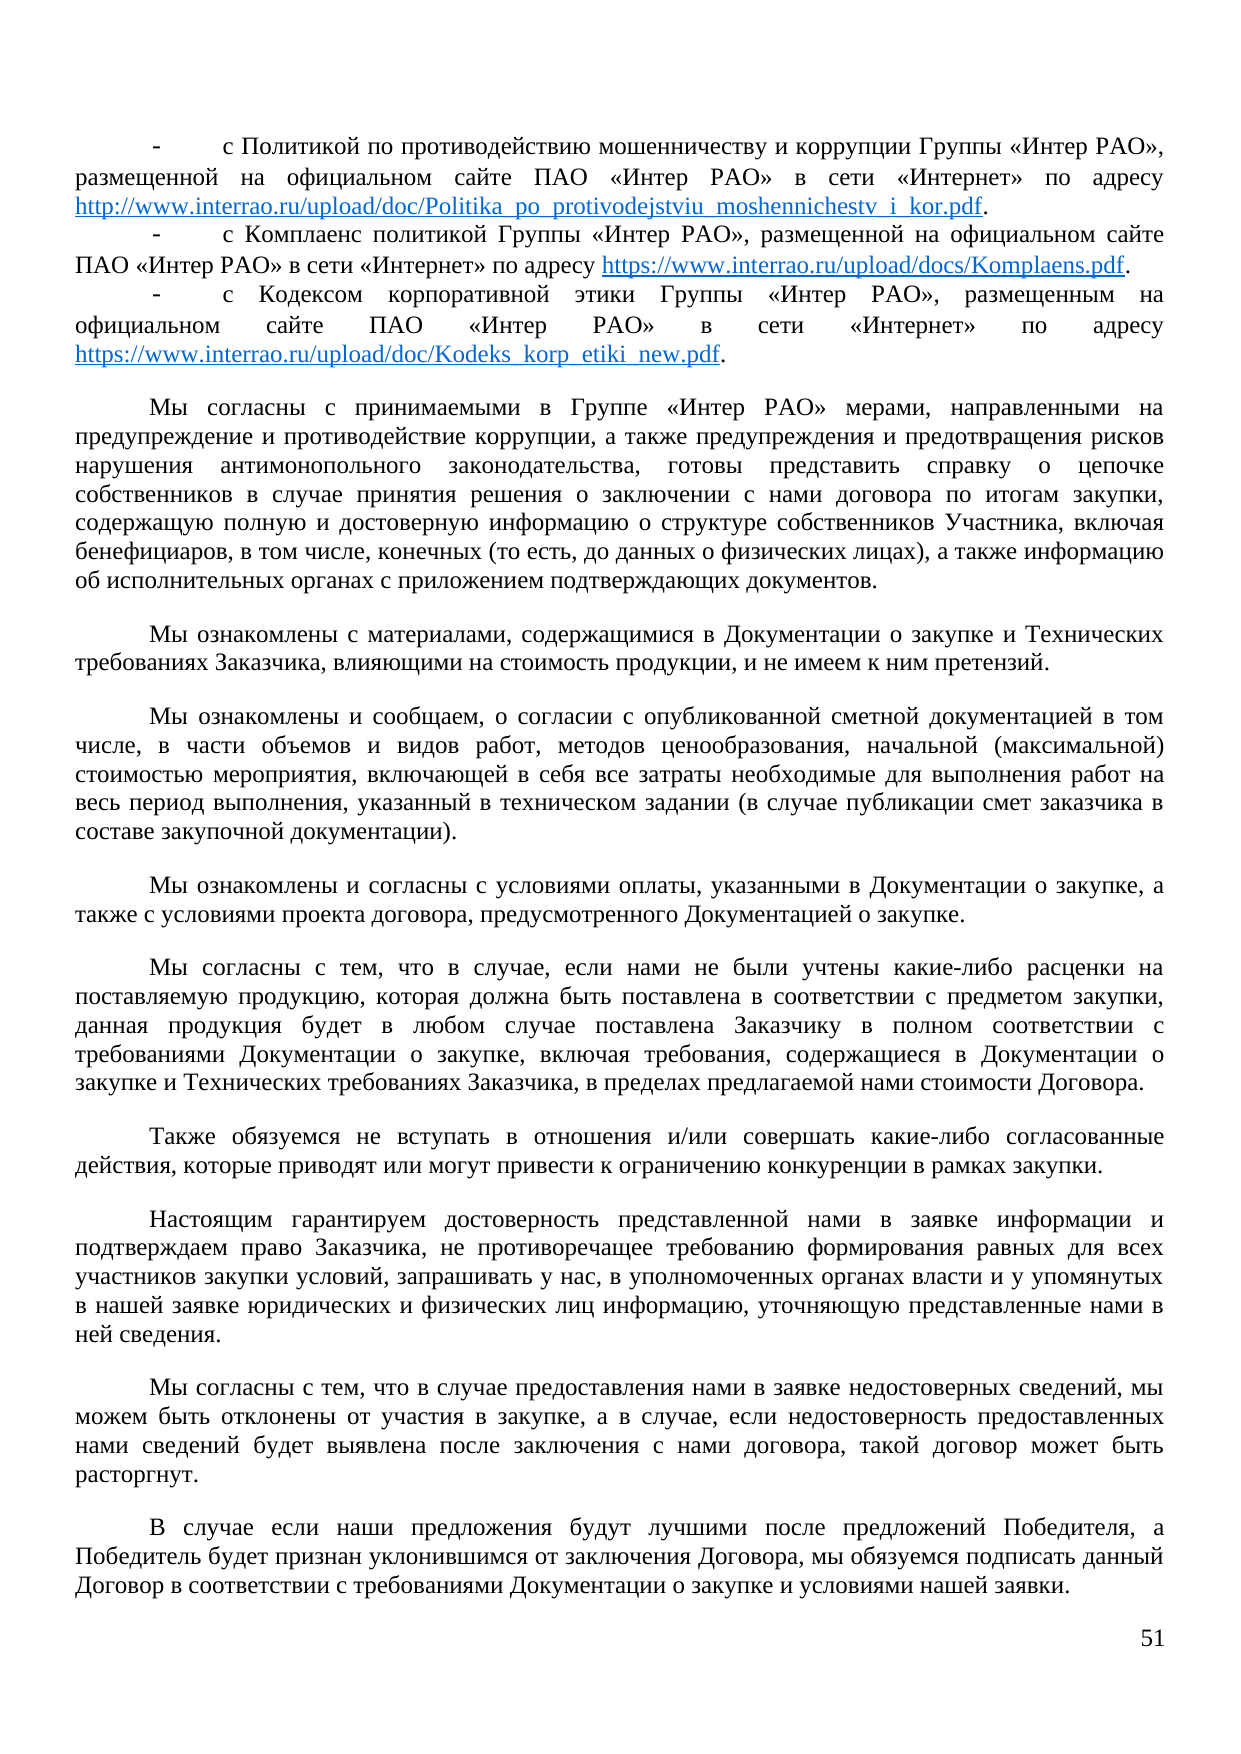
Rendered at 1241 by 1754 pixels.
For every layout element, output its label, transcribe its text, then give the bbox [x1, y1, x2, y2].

text Мы согласны с тем, что в случае предоставления нами в заявке недостоверных сведений, мы можем быть отклонены от участия в закупке, а в случае, если недостоверность предоставленных нами сведений будет выявлена после заключения с нами договора, такой договор может быть расторгнут. [75, 1372, 1165, 1487]
list с Кодексом корпоративной этики Группы «Интер РАО», размещенным на официальном сайте ПАО «Интер РАО» в сети «Интернет» по адресу https://www.interrao.ru/upload/doc/Kodeks_korp_etiki_new.pdf. [75, 279, 1165, 367]
text Мы ознакомлены и сообщаем, о согласии с опубликованной сметной документацией в том числе, в части объемов и видов работ, методов ценообразования, начальной (максимальной) стоимостью мероприятия, включающей в себя все затраты необходимые для выполнения работ на весь период выполнения, указанный в техническом задании (в случае публикации смет заказчика в составе закупочной документации). [75, 701, 1165, 845]
list с Политикой по противодействию мошенничеству и коррупции Группы «Интер РАО», размещенной на официальном сайте ПАО «Интер РАО» в сети «Интернет» по адресу http://www.interrao.ru/upload/doc/Politika_po_protivodejstviu_moshennichestv_i_kor.pdf. [75, 131, 1165, 219]
text Настоящим гарантируем достоверность представленной нами в заявке информации и подтверждаем право Заказчика, не противоречащее требованию формирования равных для всех участников закупки условий, запрашивать у нас, в уполномоченных органах власти и у упомянутых в нашей заявке юридических и физических лиц информацию, уточняющую представленные нами в ней сведения. [75, 1204, 1165, 1347]
text Мы ознакомлены с материалами, содержащимися в Документации о закупке и Технических требованиях Заказчика, влияющими на стоимость продукции, и не имеем к ним претензий. [75, 619, 1165, 676]
text Мы согласны с тем, что в случае, если нами не были учтены какие-либо расценки на поставляемую продукцию, которая должна быть поставлена в соответствии с предметом закупки, данная продукция будет в любом случае поставлена Заказчику в полном соответствии с требованиями Документации о закупке, включая требования, содержащиеся в Документации о закупке и Технических требованиях Заказчика, в пределах предлагаемой нами стоимости Договора. [75, 952, 1165, 1096]
text Также обязуемся не вступать в отношения и/или совершать какие-либо согласованные действия, которые приводят или могут привести к ограничению конкуренции в рамках закупки. [75, 1121, 1165, 1179]
text В случае если наши предложения будут лучшими после предложений Победителя, а Победитель будет признан уклонившимся от заключения Договора, мы обязуемся подписать данный Договор в соответствии с требованиями Документации о закупке и условиями нашей заявки. [75, 1512, 1165, 1599]
list с Комплаенс политикой Группы «Интер РАО», размещенной на официальном сайте ПАО «Интер РАО» в сети «Интернет» по адресу https://www.interrao.ru/upload/docs/Komplaens.pdf. [75, 219, 1165, 279]
text Мы ознакомлены и согласны с условиями оплаты, указанными в Документации о закупке, а также с условиями проекта договора, предусмотренного Документацией о закупке. [75, 870, 1165, 927]
text Мы согласны с принимаемыми в Группе «Интер РАО» мерами, направленными на предупреждение и противодействие коррупции, а также предупреждения и предотвращения рисков нарушения антимонопольного законодательства, готовы представить справку о цепочке собственников в случае принятия решения о заключении с нами договора по итогам закупки, содержащую полную и достоверную информацию о структуре собственников Участника, включая бенефициаров, в том числе, конечных (то есть, до данных о физических лицах), а также информацию об исполнительных органах с приложением подтверждающих документов. [75, 392, 1165, 594]
